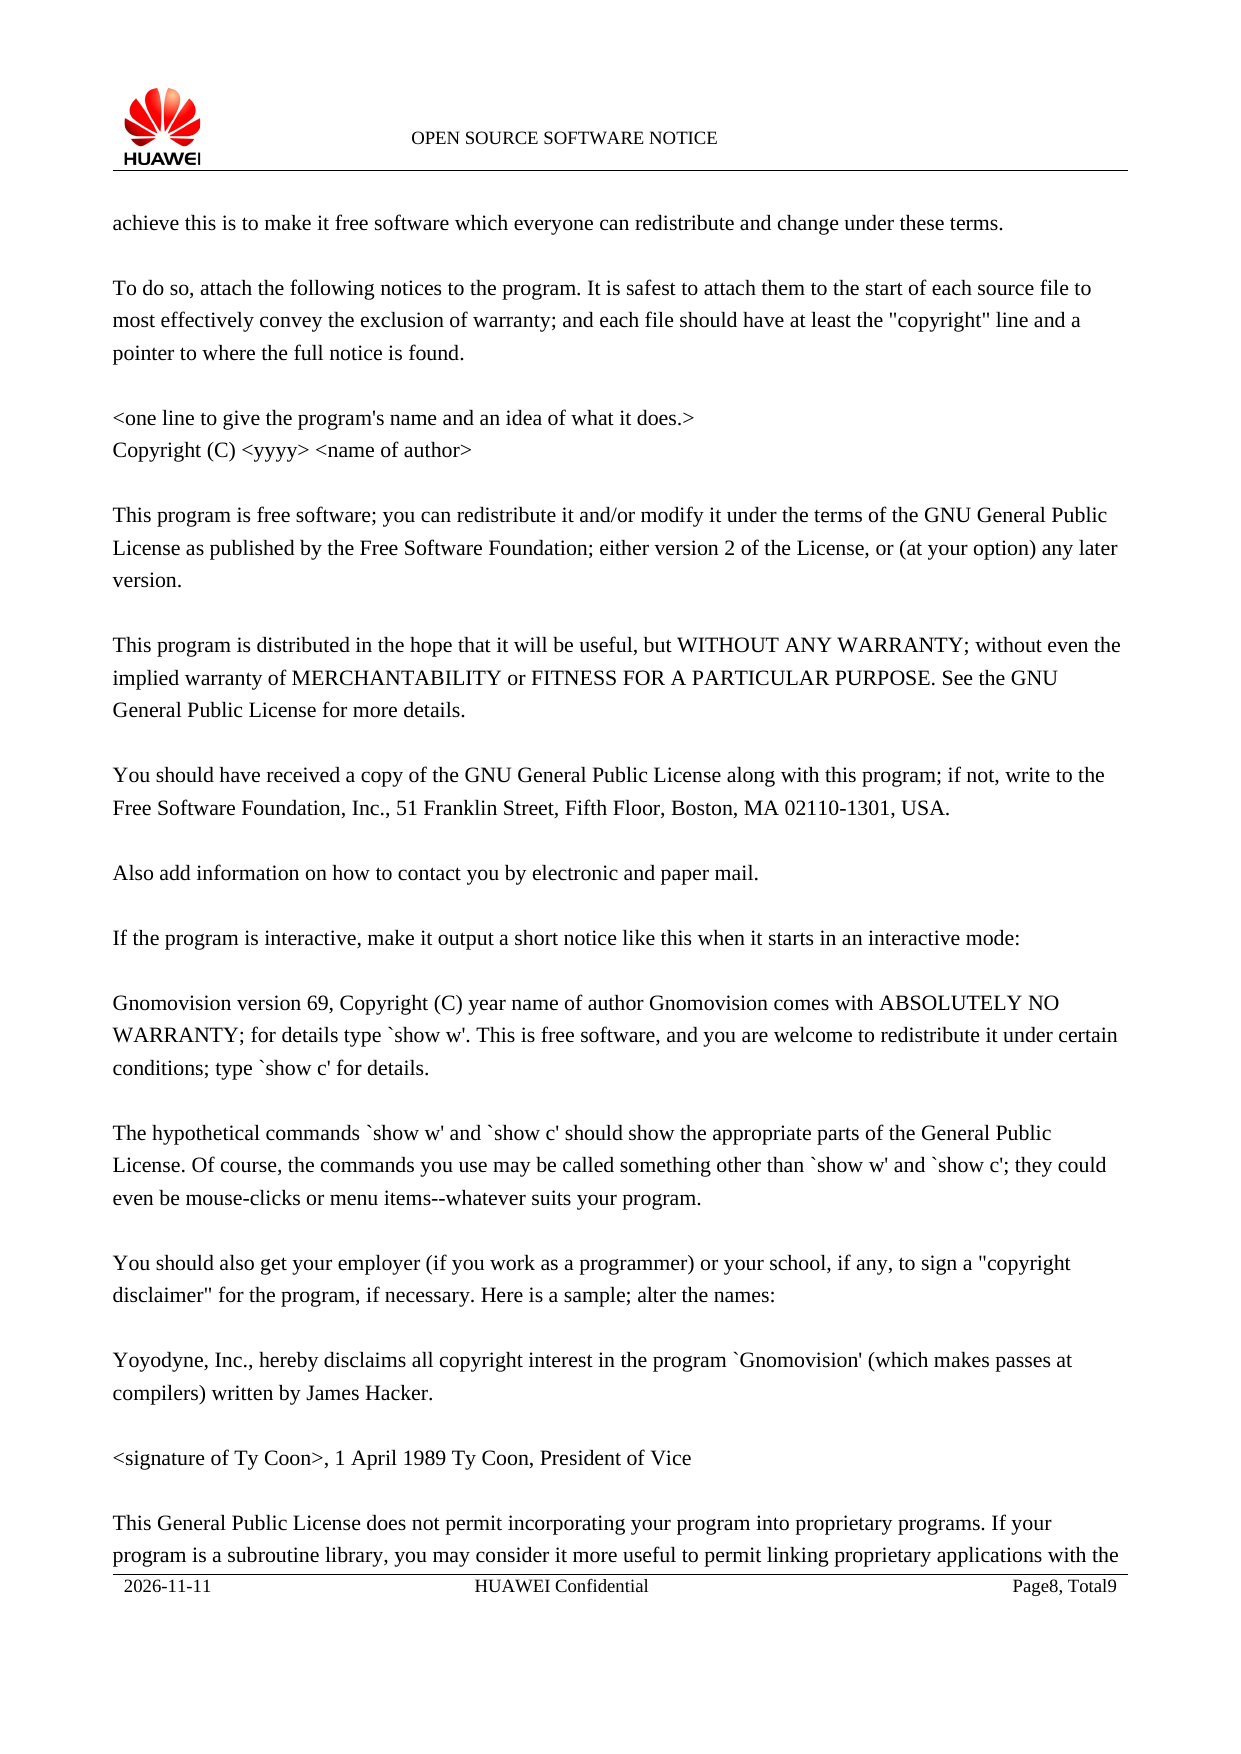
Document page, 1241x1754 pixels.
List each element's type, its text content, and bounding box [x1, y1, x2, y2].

picture [124, 88, 201, 165]
